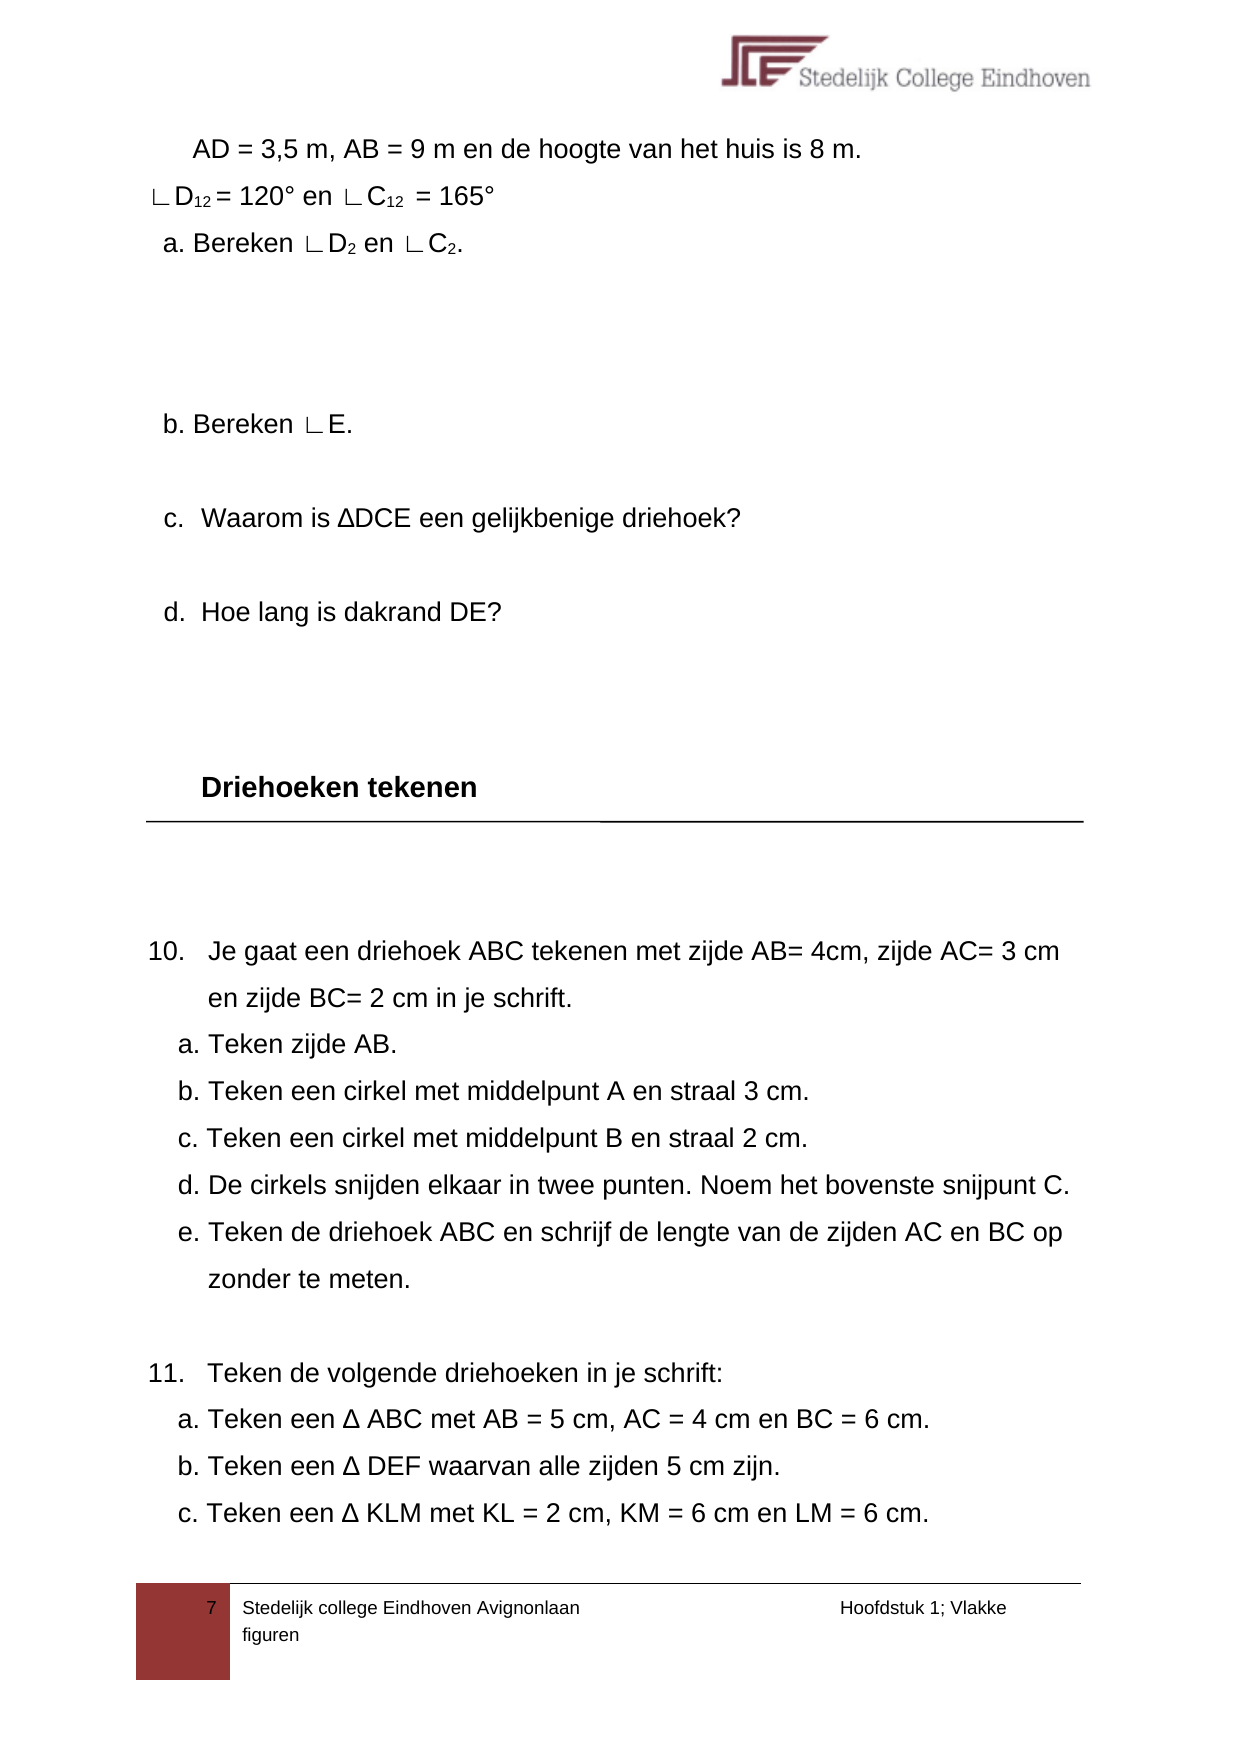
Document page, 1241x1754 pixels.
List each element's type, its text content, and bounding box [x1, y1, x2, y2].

text en zijde BC= 2 cm in je schrift. [148, 982, 1092, 1013]
text a. Teken zijde AB. [148, 1028, 1092, 1060]
text 10. Je gaat een driehoek ABC tekenen met zijde AB= 4cm, zijde AC= 3 cm [148, 935, 1092, 966]
text e. Teken de driehoek ABC en schrijf de lengte van de zijden AC en BC op [148, 1216, 1092, 1247]
text a. Bereken ∟D2 en ∟C2. [148, 227, 1092, 258]
text ∟D12 = 120° en ∟C12 = 165° [148, 180, 1092, 211]
text b. Teken een cirkel met middelpunt A en straal 3 cm. [148, 1075, 1092, 1107]
text c. Teken een ∆ KLM met KL = 2 cm, KM = 6 cm en LM = 6 cm. [148, 1497, 1017, 1528]
text b. Teken een ∆ DEF waarvan alle zijden 5 cm zijn. [148, 1450, 1017, 1482]
text 11. Teken de volgende driehoeken in je schrift: [148, 1357, 1092, 1388]
text a. Teken een ∆ ABC met AB = 5 cm, AC = 4 cm en BC = 6 cm. [148, 1403, 1092, 1435]
text d. De cirkels snijden elkaar in twee punten. Noem het bovenste snijpunt C. [148, 1169, 1092, 1200]
text zonder te meten. [148, 1263, 1092, 1294]
list Waarom is ∆DCE een gelijkbenige driehoek? [163, 502, 1092, 533]
list Hoe lang is dakrand DE? [163, 596, 1092, 627]
text b. Bereken ∟E. [148, 408, 1092, 439]
text c. Teken een cirkel met middelpunt B en straal 2 cm. [148, 1122, 1092, 1153]
list Driehoeken tekenen [201, 770, 1092, 803]
text AD = 3,5 m, AB = 9 m en de hoogte van het huis is 8 m. [148, 133, 1092, 164]
